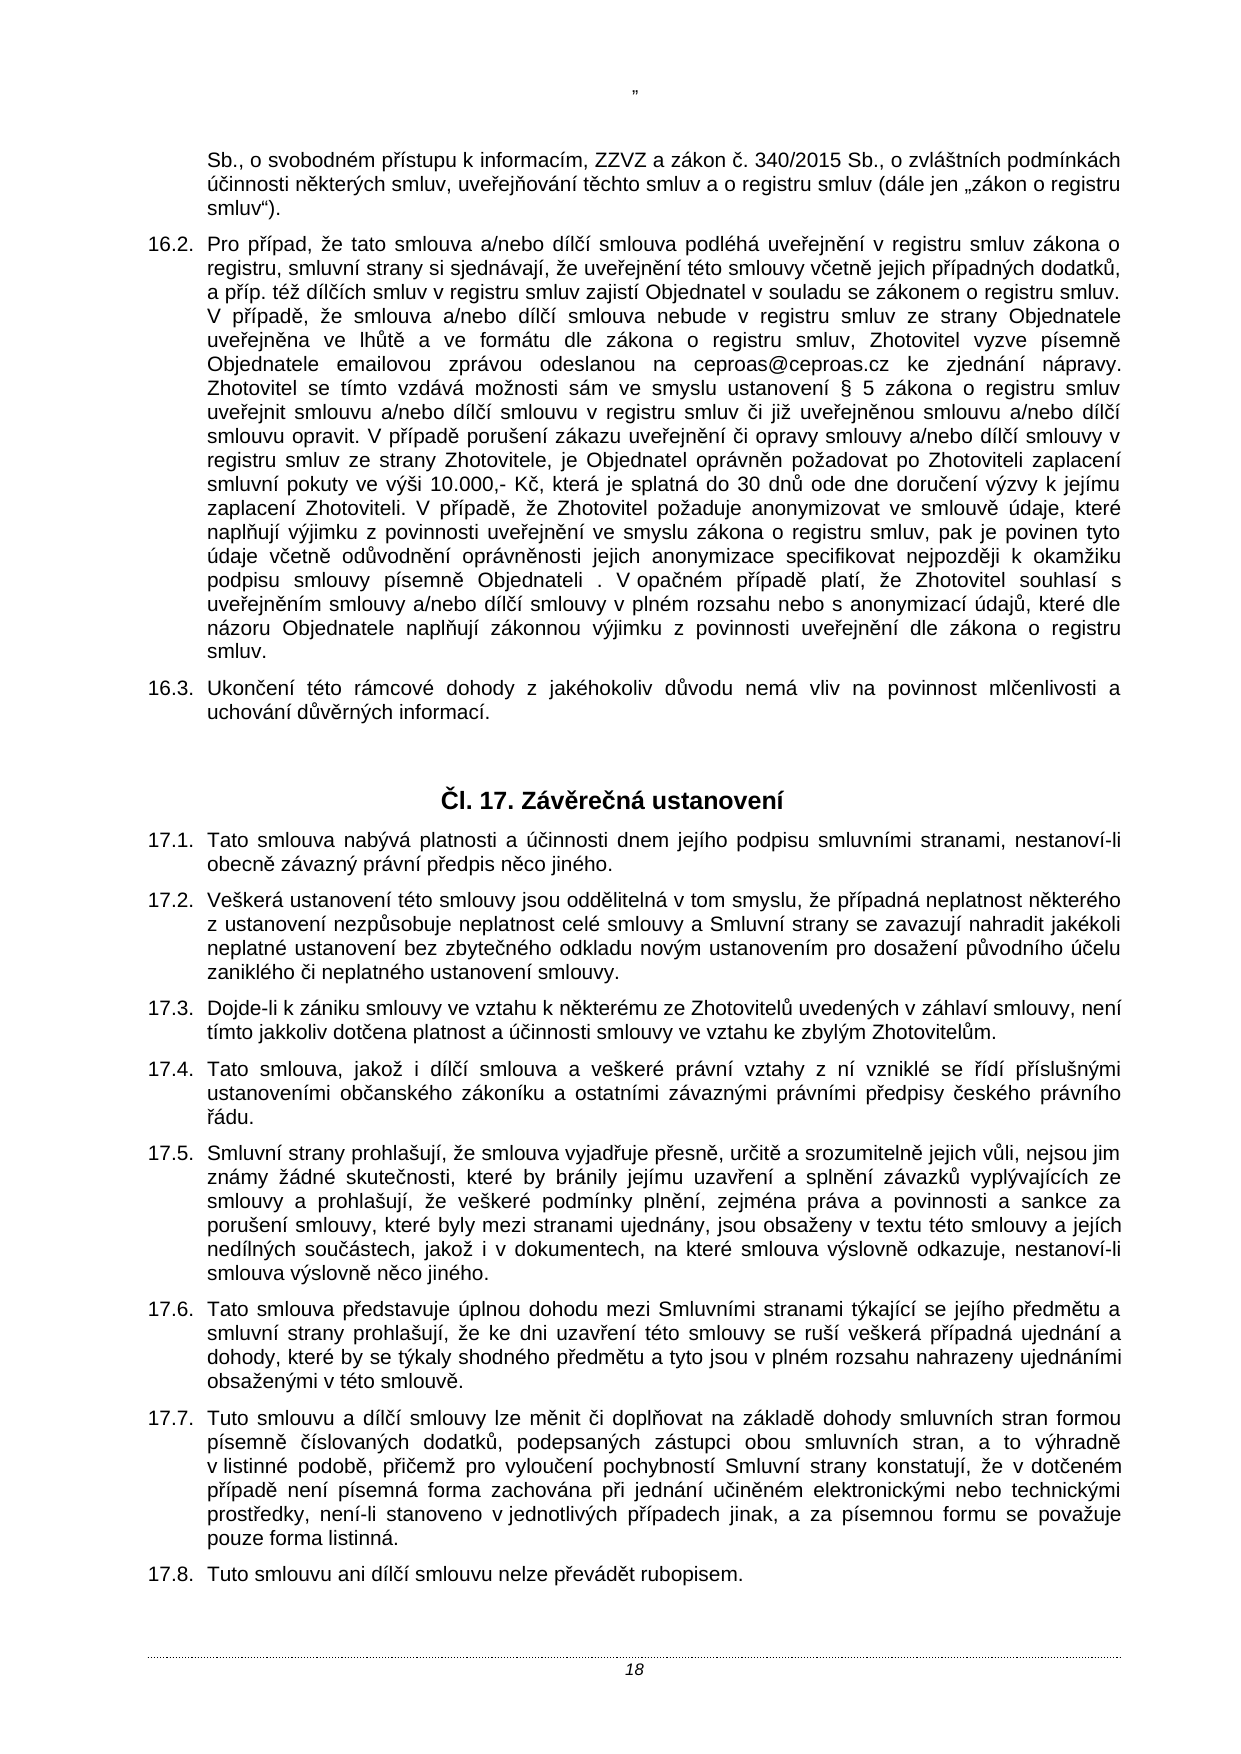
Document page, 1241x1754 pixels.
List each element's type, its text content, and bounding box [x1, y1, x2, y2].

text Veškerá ustanovení této smlouvy jsou oddělitelná v tom smyslu, že případná neplatnost některého z ustanovení nezpůsobuje neplatnost celé smlouvy a Smluvní strany se zavazují nahradit jakékoli neplatné ustanovení bez zbytečného odkladu novým ustanovením pro dosažení původního účelu zaniklého či neplatného ustanovení smlouvy. [148, 888, 1122, 984]
text Tato smlouva nabývá platnosti a účinnosti dnem jejího podpisu smluvními stranami, nestanoví-li obecně závazný právní předpis něco jiného. [148, 827, 1122, 875]
text Tuto smlouvu a dílčí smlouvy lze měnit či doplňovat na základě dohody smluvních stran formou písemně číslovaných dodatků, podepsaných zástupci obou smluvních stran, a to výhradně v listinné podobě, přičemž pro vyloučení pochybností Smluvní strany konstatují, že v dotčeném případě není písemná forma zachována při jednání učiněném elektronickými nebo technickými prostředky, není-li stanoveno v jednotlivých případech jinak, a za písemnou formu se považuje pouze forma listinná. [148, 1406, 1122, 1549]
text Smluvní strany prohlašují, že smlouva vyjadřuje přesně, určitě a srozumitelně jejich vůli, nejsou jim známy žádné skutečnosti, které by bránily jejímu uzavření a splnění závazků vyplývajících ze smlouvy a prohlašují, že veškeré podmínky plnění, zejména práva a povinnosti a sankce za porušení smlouvy, které byly mezi stranami ujednány, jsou obsaženy v textu této smlouvy a jejích nedílných součástech, jakož i v dokumentech, na které smlouva výslovně odkazuje, nestanoví-li smlouva výslovně něco jiného. [148, 1141, 1122, 1285]
text Tato smlouva představuje úplnou dohodu mezi Smluvními stranami týkající se jejího předmětu a smluvní strany prohlašují, že ke dni uzavření této smlouvy se ruší veškerá případná ujednání a dohody, které by se týkaly shodného předmětu a tyto jsou v plném rozsahu nahrazeny ujednáními obsaženými v této smlouvě. [148, 1297, 1122, 1393]
text Pro případ, že tato smlouva a/nebo dílčí smlouva podléhá uveřejnění v registru smluv zákona o registru, smluvní strany si sjednávají, že uveřejnění této smlouvy včetně jejich případných dodatků, a příp. též dílčích smluv v registru smluv zajistí Objednatel v souladu se zákonem o registru smluv. V případě, že smlouva a/nebo dílčí smlouva nebude v registru smluv ze strany Objednatele uveřejněna ve lhůtě a ve formátu dle zákona o registru smluv, Zhotovitel vyzve písemně Objednatele emailovou zprávou odeslanou na ceproas@ceproas.cz ke zjednání nápravy. Zhotovitel se tímto vzdává možnosti sám ve smyslu ustanovení § 5 zákona o registru smluv uveřejnit smlouvu a/nebo dílčí smlouvu v registru smluv či již uveřejněnou smlouvu a/nebo dílčí smlouvu opravit. V případě porušení zákazu uveřejnění či opravy smlouvy a/nebo dílčí smlouvy v registru smluv ze strany Zhotovitele, je Objednatel oprávněn požadovat po Zhotoviteli zaplacení smluvní pokuty ve výši 10.000,- Kč, která je splatná do 30 dnů ode dne doručení výzvy k jejímu zaplacení Zhotoviteli. V případě, že Zhotovitel požaduje anonymizovat ve smlouvě údaje, které naplňují výjimku z povinnosti uveřejnění ve smyslu zákona o registru smluv, pak je povinen tyto údaje včetně odůvodnění oprávněnosti jejich anonymizace specifikovat nejpozději k okamžiku podpisu smlouvy písemně Objednateli . V opačném případě platí, že Zhotovitel souhlasí s uveřejněním smlouvy a/nebo dílčí smlouvy v plném rozsahu nebo s anonymizací údajů, které dle názoru Objednatele naplňují zákonnou výjimku z povinnosti uveřejnění dle zákona o registru smluv. [148, 232, 1122, 663]
text Ukončení této rámcové dohody z jakéhokoliv důvodu nemá vliv na povinnost mlčenlivosti a uchování důvěrných informací. [148, 676, 1122, 724]
text Tuto smlouvu ani dílčí smlouvu nelze převádět rubopisem. [148, 1562, 1122, 1586]
text Závěrečná ustanovení [102, 786, 1122, 815]
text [148, 148, 1122, 219]
text Dojde-li k zániku smlouvy ve vztahu k některému ze Zhotovitelů uvedených v záhlaví smlouvy, není tímto jakkoliv dotčena platnost a účinnosti smlouvy ve vztahu ke zbylým Zhotovitelům. [148, 996, 1122, 1044]
text Tato smlouva, jakož i dílčí smlouva a veškeré právní vztahy z ní vzniklé se řídí příslušnými ustanoveními občanského zákoníku a ostatními závaznými právními předpisy českého právního řádu. [148, 1057, 1122, 1128]
